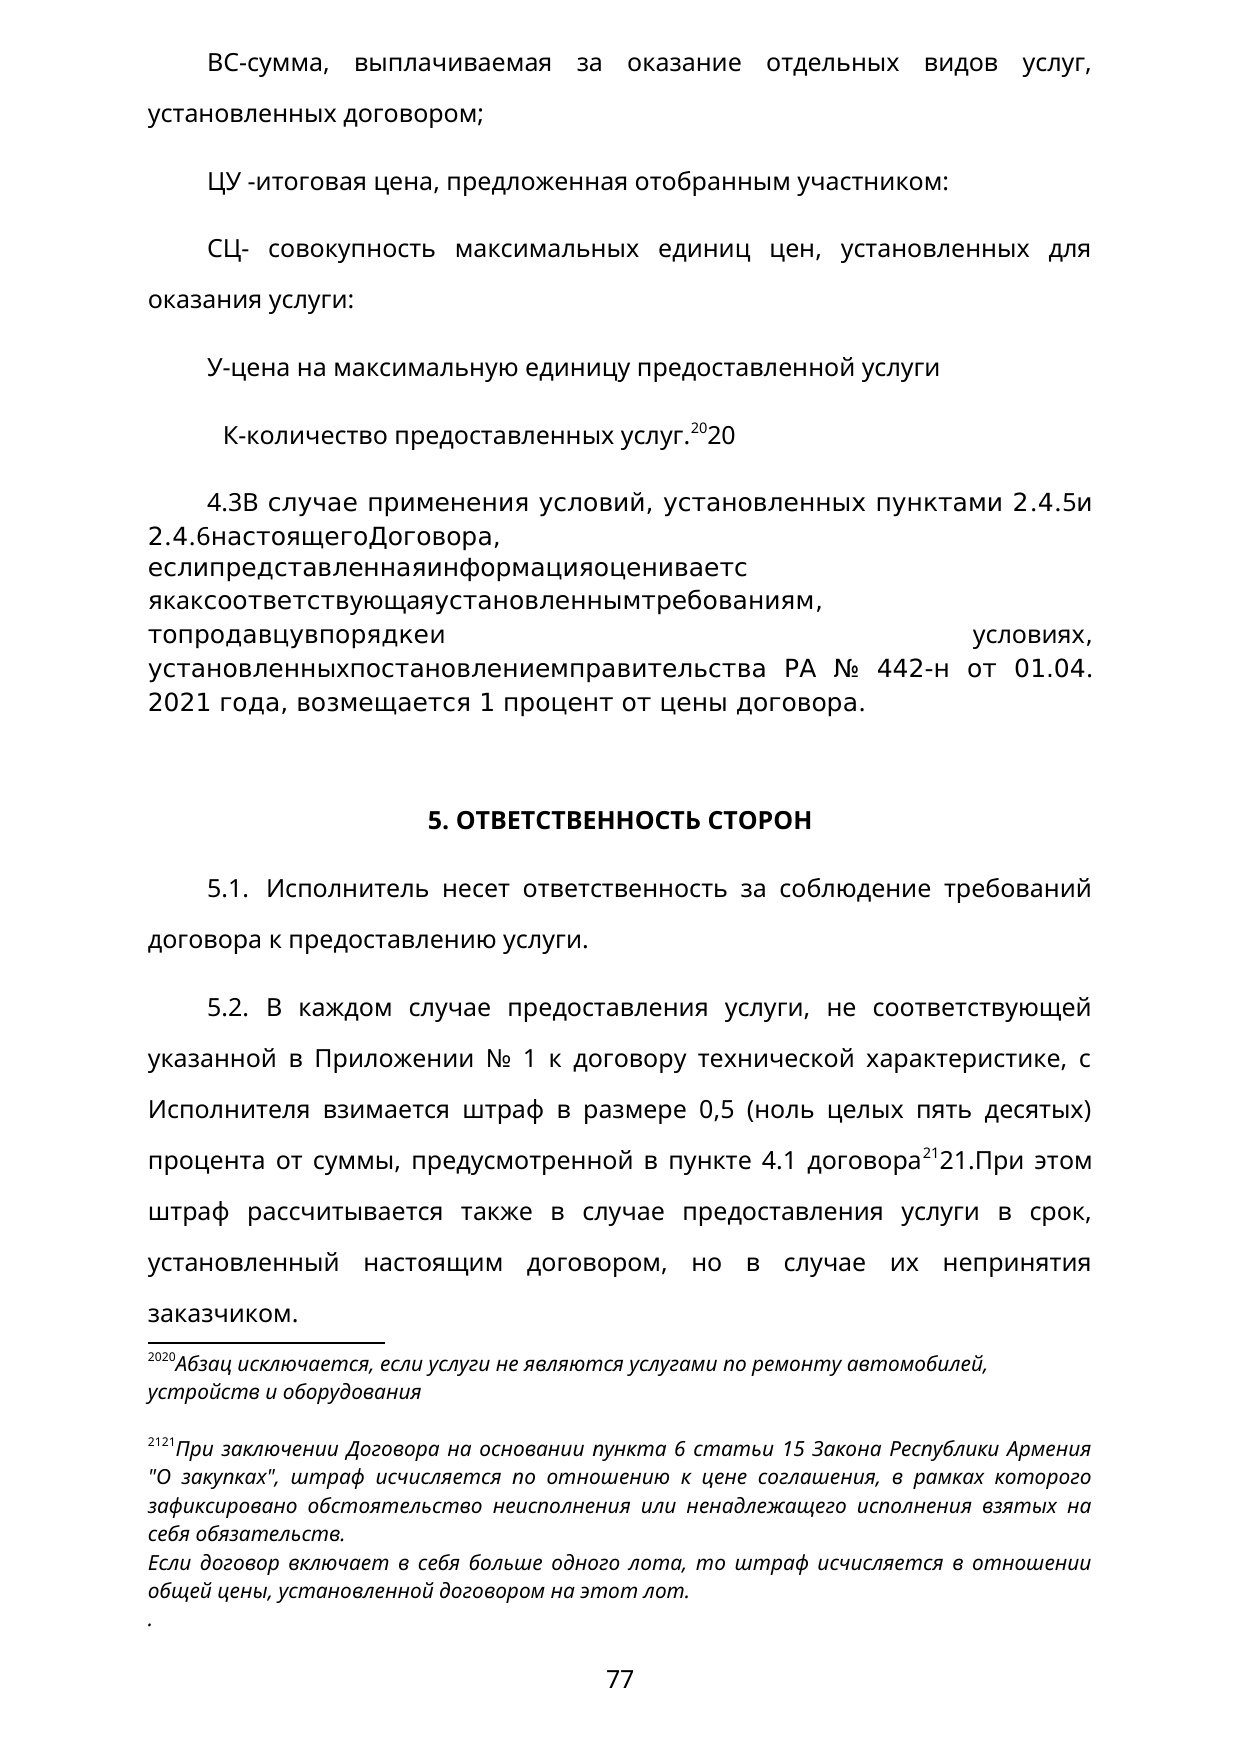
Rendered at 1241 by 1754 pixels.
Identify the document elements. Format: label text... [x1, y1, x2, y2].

text ВС-сумма, выплачиваемая за оказание отдельных видов услуг, установленных договором; [148, 44, 1092, 129]
text 5. ОТВЕТСТВЕННОСТЬ СТОРОН [148, 803, 1092, 837]
text 4.3В случае применения условий, установленных пунктами 2․4․5и 2․4․6настоящегоДоговора, еслипредставленнаяинформацияоцениваетсякаксоответствующаяустановленнымтребованиям, топродавцувпорядкеи условиях, установленныхпостановлениемправительства РА № 442-н от 01.04. 2021 года, возмещается 1 процент от цены договора. [148, 485, 1092, 718]
text К-количество предоставленных услуг.20 [148, 417, 1092, 451]
text У-цена на максимальную единицу предоставленной услуги [148, 349, 1092, 384]
text СЦ- совокупность максимальных единиц цен, установленных для оказания услуги: [148, 231, 1092, 316]
text ЦУ -итоговая цена, предложенная отобранным участником: [148, 163, 1092, 197]
text 5.2. В каждом случае предоставления услуги, не соответствующей указанной в Приложении № 1 к договору технической характеристике, с Исполнителя взимается штраф в размере 0,5 (ноль целых пять десятых) процента от суммы, предусмотренной в пункте 4.1 договора21.При этом штраф рассчитывается также в случае предоставления услуги в срок, установленный настоящим договором, но в случае их непринятия заказчиком. [148, 989, 1092, 1330]
text 5.1. Исполнитель несет ответственность за соблюдение требований договора к предоставлению услуги. [148, 871, 1092, 956]
